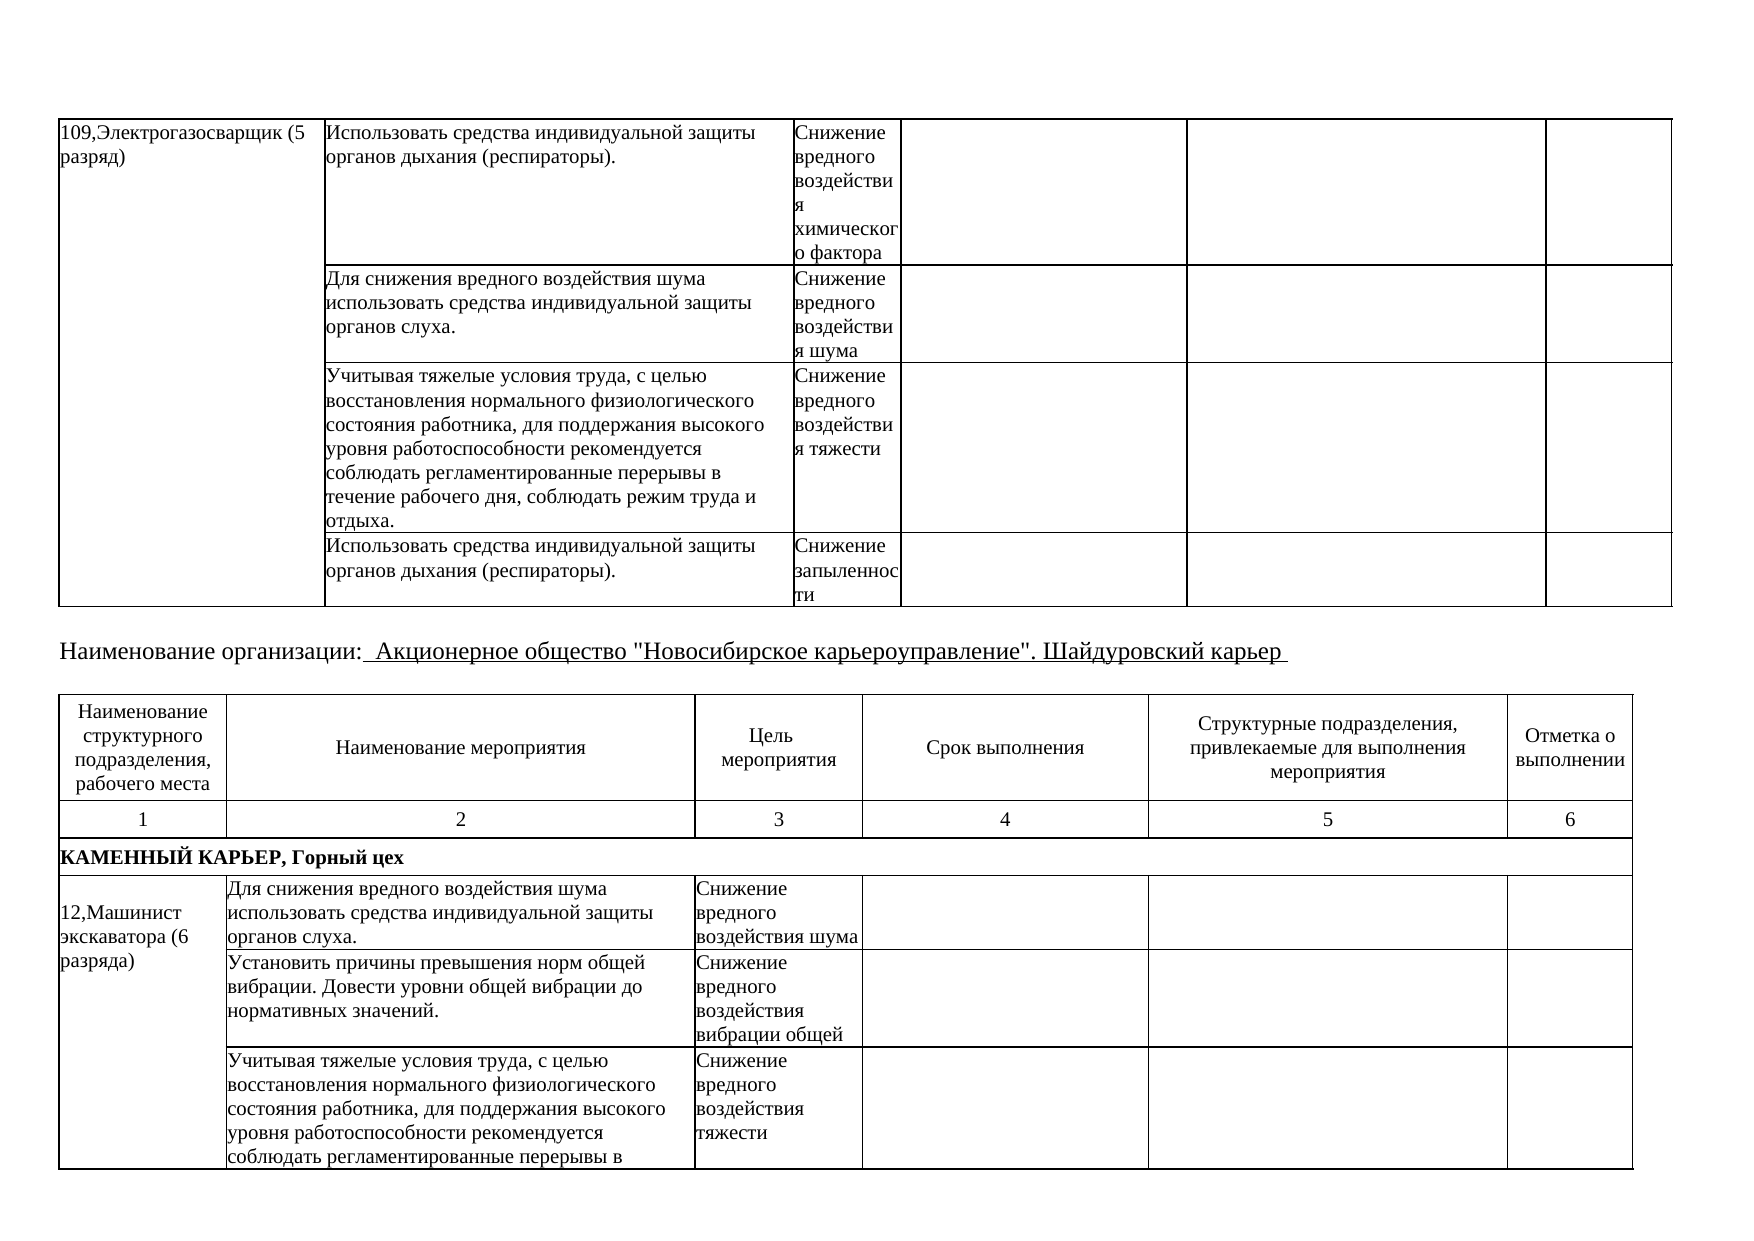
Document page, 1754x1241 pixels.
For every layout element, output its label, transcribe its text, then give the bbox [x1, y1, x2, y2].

table_cell [1547, 533, 1671, 606]
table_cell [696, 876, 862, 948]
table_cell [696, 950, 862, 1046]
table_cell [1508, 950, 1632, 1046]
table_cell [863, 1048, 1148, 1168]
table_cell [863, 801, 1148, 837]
table_cell Cнижение запыленности [795, 533, 900, 606]
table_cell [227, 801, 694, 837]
table_header Срок выполнения [863, 695, 1148, 800]
table_cell [902, 120, 1186, 264]
table_cell [1547, 120, 1671, 264]
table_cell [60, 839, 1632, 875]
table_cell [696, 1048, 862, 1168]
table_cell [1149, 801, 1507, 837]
table_cell [1547, 363, 1671, 532]
table_header Отметка о выполнении [1508, 695, 1632, 800]
table_cell [1547, 266, 1671, 362]
table_cell Использовать средства индивидуальной защиты органов дыхания (респираторы). [326, 533, 793, 606]
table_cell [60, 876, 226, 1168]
table_cell [1188, 533, 1545, 606]
table_header Наименование мероприятия [227, 695, 694, 800]
table_cell [1188, 120, 1545, 264]
table_cell [902, 533, 1186, 606]
table_header Цель мероприятия [696, 695, 862, 800]
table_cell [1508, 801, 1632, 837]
table_cell Для снижения вредного воздействия шума использовать средства индивидуальной защиты органов слуха. [326, 266, 793, 362]
table_cell Снижение вредного воздействия тяжести [795, 363, 900, 532]
table_cell [902, 266, 1186, 362]
table_cell Снижение вредного воздействия шума [795, 266, 900, 362]
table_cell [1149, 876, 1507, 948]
table_cell [902, 363, 1186, 532]
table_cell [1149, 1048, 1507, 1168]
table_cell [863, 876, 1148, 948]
table_header Структурные подразделения, привлекаемые для выполнения мероприятия [1149, 695, 1507, 800]
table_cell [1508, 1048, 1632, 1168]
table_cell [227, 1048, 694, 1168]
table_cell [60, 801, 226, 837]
table_cell [1188, 266, 1545, 362]
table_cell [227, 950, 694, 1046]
text Наименование организации: Акционерное общество "Новосибирское карьероуправление". Каменный карьер [59, 636, 1695, 665]
table_cell Снижение вредного воздействия химического фактора [795, 120, 900, 264]
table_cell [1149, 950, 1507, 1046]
table_cell [1188, 363, 1545, 532]
table_cell Использовать средства индивидуальной защиты органов дыхания (респираторы). [326, 120, 793, 264]
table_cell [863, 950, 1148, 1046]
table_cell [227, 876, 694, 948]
table_cell 109,Электрогазосварщик (5 разряд) [60, 120, 324, 606]
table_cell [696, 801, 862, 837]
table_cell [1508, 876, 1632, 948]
table_header Наименование структурного подразделения, рабочего места [60, 695, 226, 800]
